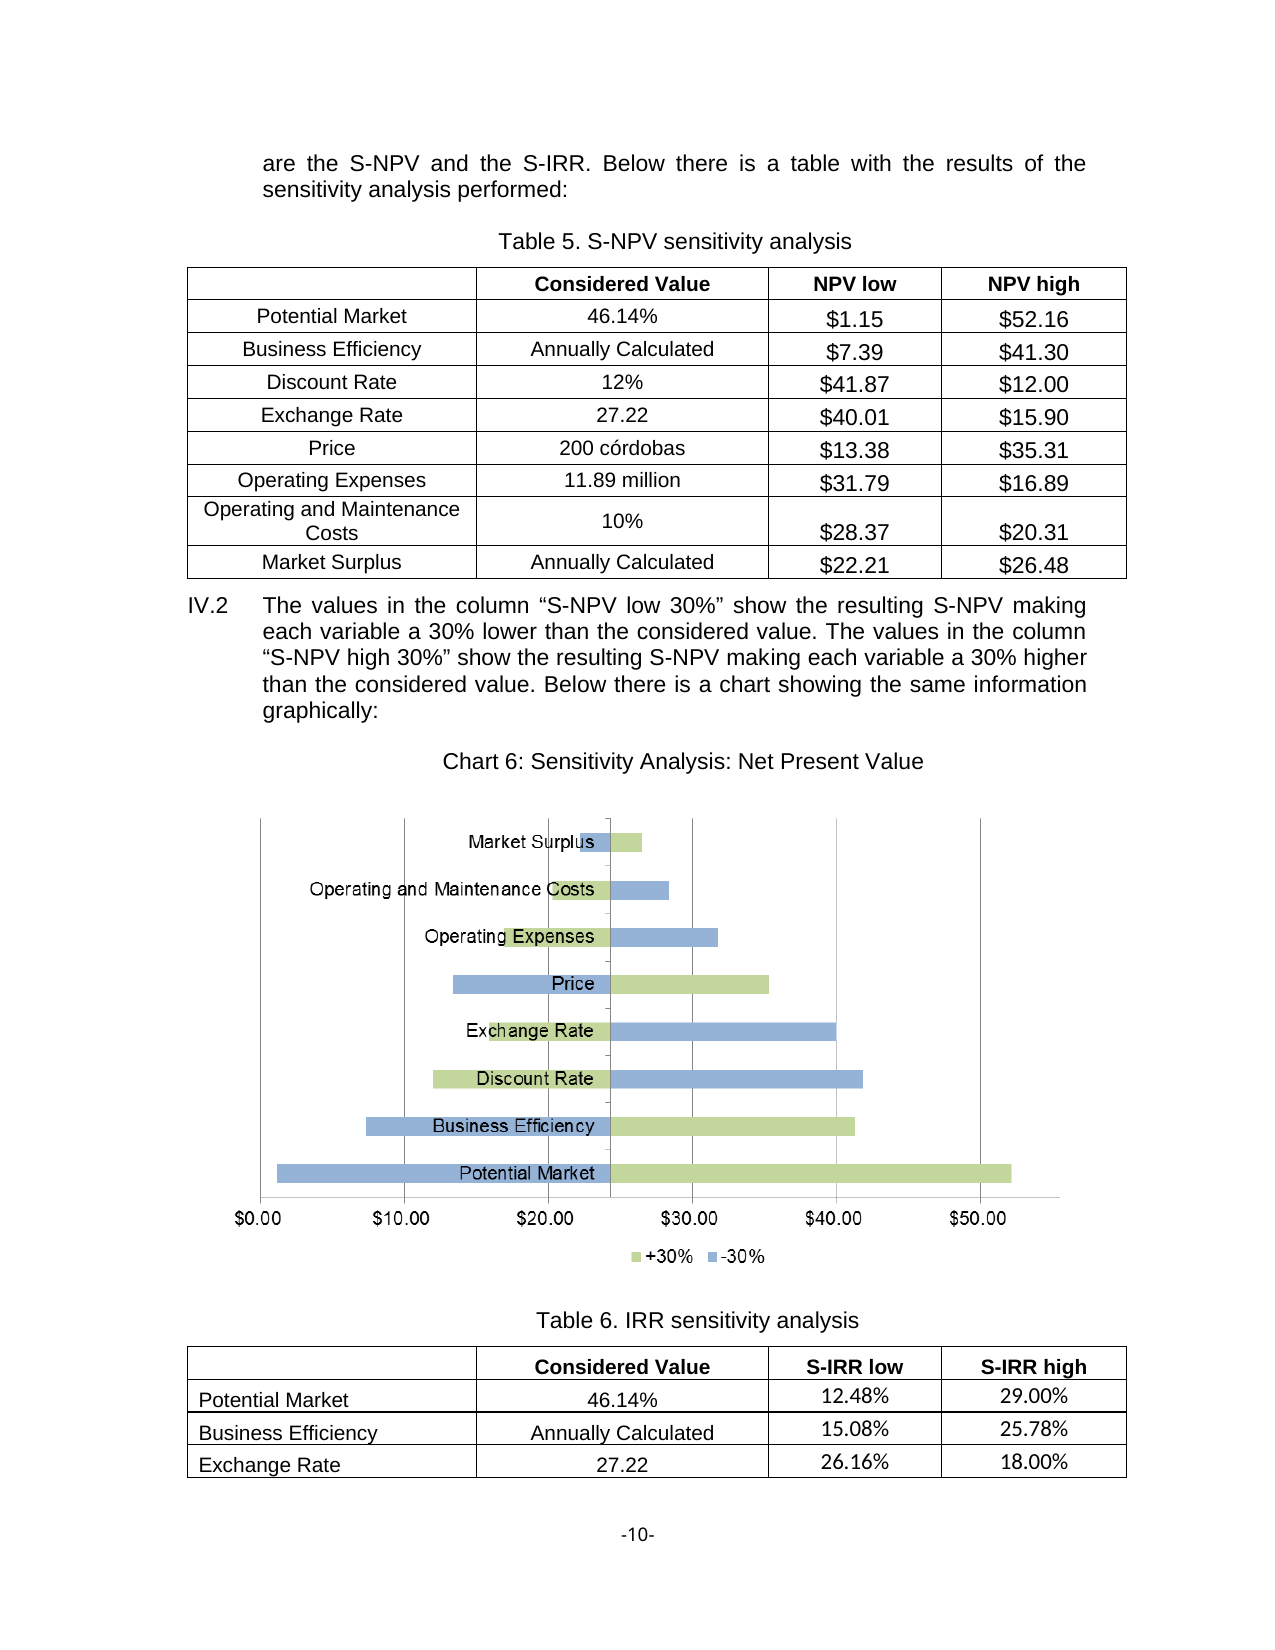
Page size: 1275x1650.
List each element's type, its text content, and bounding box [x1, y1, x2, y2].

table_cell Exchange Rate [188, 1445, 476, 1477]
table_cell 12.48% [769, 1380, 941, 1411]
table_cell Exchange Rate [188, 399, 476, 431]
table_cell Business Efficiency [188, 333, 476, 365]
table_cell Discount Rate [188, 366, 476, 398]
table_cell Business Efficiency [188, 1413, 476, 1444]
table_cell 25.78% [942, 1413, 1126, 1444]
table_cell $7.39 [769, 333, 941, 365]
table_cell $26.48 [942, 546, 1126, 578]
table_cell 10% [477, 497, 768, 545]
table_cell $12.00 [942, 366, 1126, 398]
table_header S-IRR high [942, 1347, 1126, 1379]
table_cell $22.21 [769, 546, 941, 578]
table_cell $41.30 [942, 333, 1126, 365]
table_cell $20.31 [942, 497, 1126, 545]
picture [215, 799, 1061, 1282]
table_cell 15.08% [769, 1413, 941, 1444]
table_cell 29.00% [942, 1380, 1126, 1411]
table_cell $28.37 [769, 497, 941, 545]
table_cell 11.89 million [477, 465, 768, 496]
list Table 6. IRR sensitivity analysis [307, 1307, 1087, 1333]
table_cell Annually Calculated [477, 333, 768, 365]
table_cell Price [188, 432, 476, 463]
table_cell 26.16% [769, 1445, 941, 1477]
table_cell 27.22 [477, 399, 768, 431]
table_cell $40.01 [769, 399, 941, 431]
table_cell Operating Expenses [188, 465, 476, 496]
table_cell $35.31 [942, 432, 1126, 463]
table_cell $31.79 [769, 465, 941, 496]
list Chart 6: Sensitivity Analysis: Net Present Value [442, 748, 1087, 775]
table_cell 46.14% [477, 1380, 768, 1411]
table_header NPV low [769, 268, 941, 299]
table_cell $13.38 [769, 432, 941, 463]
list Table 5. S-NPV sensitivity analysis [262, 228, 1087, 254]
table_header [188, 1347, 476, 1379]
table_header S-IRR low [769, 1347, 941, 1379]
table_cell Operating and Maintenance Costs [188, 497, 476, 545]
table_header NPV high [942, 268, 1126, 299]
table_header Considered Value [477, 1347, 768, 1379]
table_cell $52.16 [942, 300, 1126, 332]
table_header [188, 268, 476, 299]
table_cell $1.15 [769, 300, 941, 332]
table_cell $16.89 [942, 465, 1126, 496]
table_cell Annually Calculated [477, 1413, 768, 1444]
table_cell Annually Calculated [477, 546, 768, 578]
table_cell 18.00% [942, 1445, 1126, 1477]
table_cell Potential Market [188, 300, 476, 332]
table_cell 27.22 [477, 1445, 768, 1477]
text The values in the column “S-NPV low 30%” show the resulting S-NPV making each variable a 30% lower than the considered value. The values in the column “S-NPV high 30%” show the resulting S-NPV making each variable a 30% higher than the considered value. Below there is a chart showing the same information graphically: [187, 592, 1087, 723]
table_cell $15.90 [942, 399, 1126, 431]
table_header Considered Value [477, 268, 768, 299]
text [187, 150, 1087, 203]
table_cell 46.14% [477, 300, 768, 332]
table_cell $41.87 [769, 366, 941, 398]
table_cell Potential Market [188, 1380, 476, 1411]
table_cell 200 córdobas [477, 432, 768, 463]
table_cell 12% [477, 366, 768, 398]
table_cell Market Surplus [188, 546, 476, 578]
